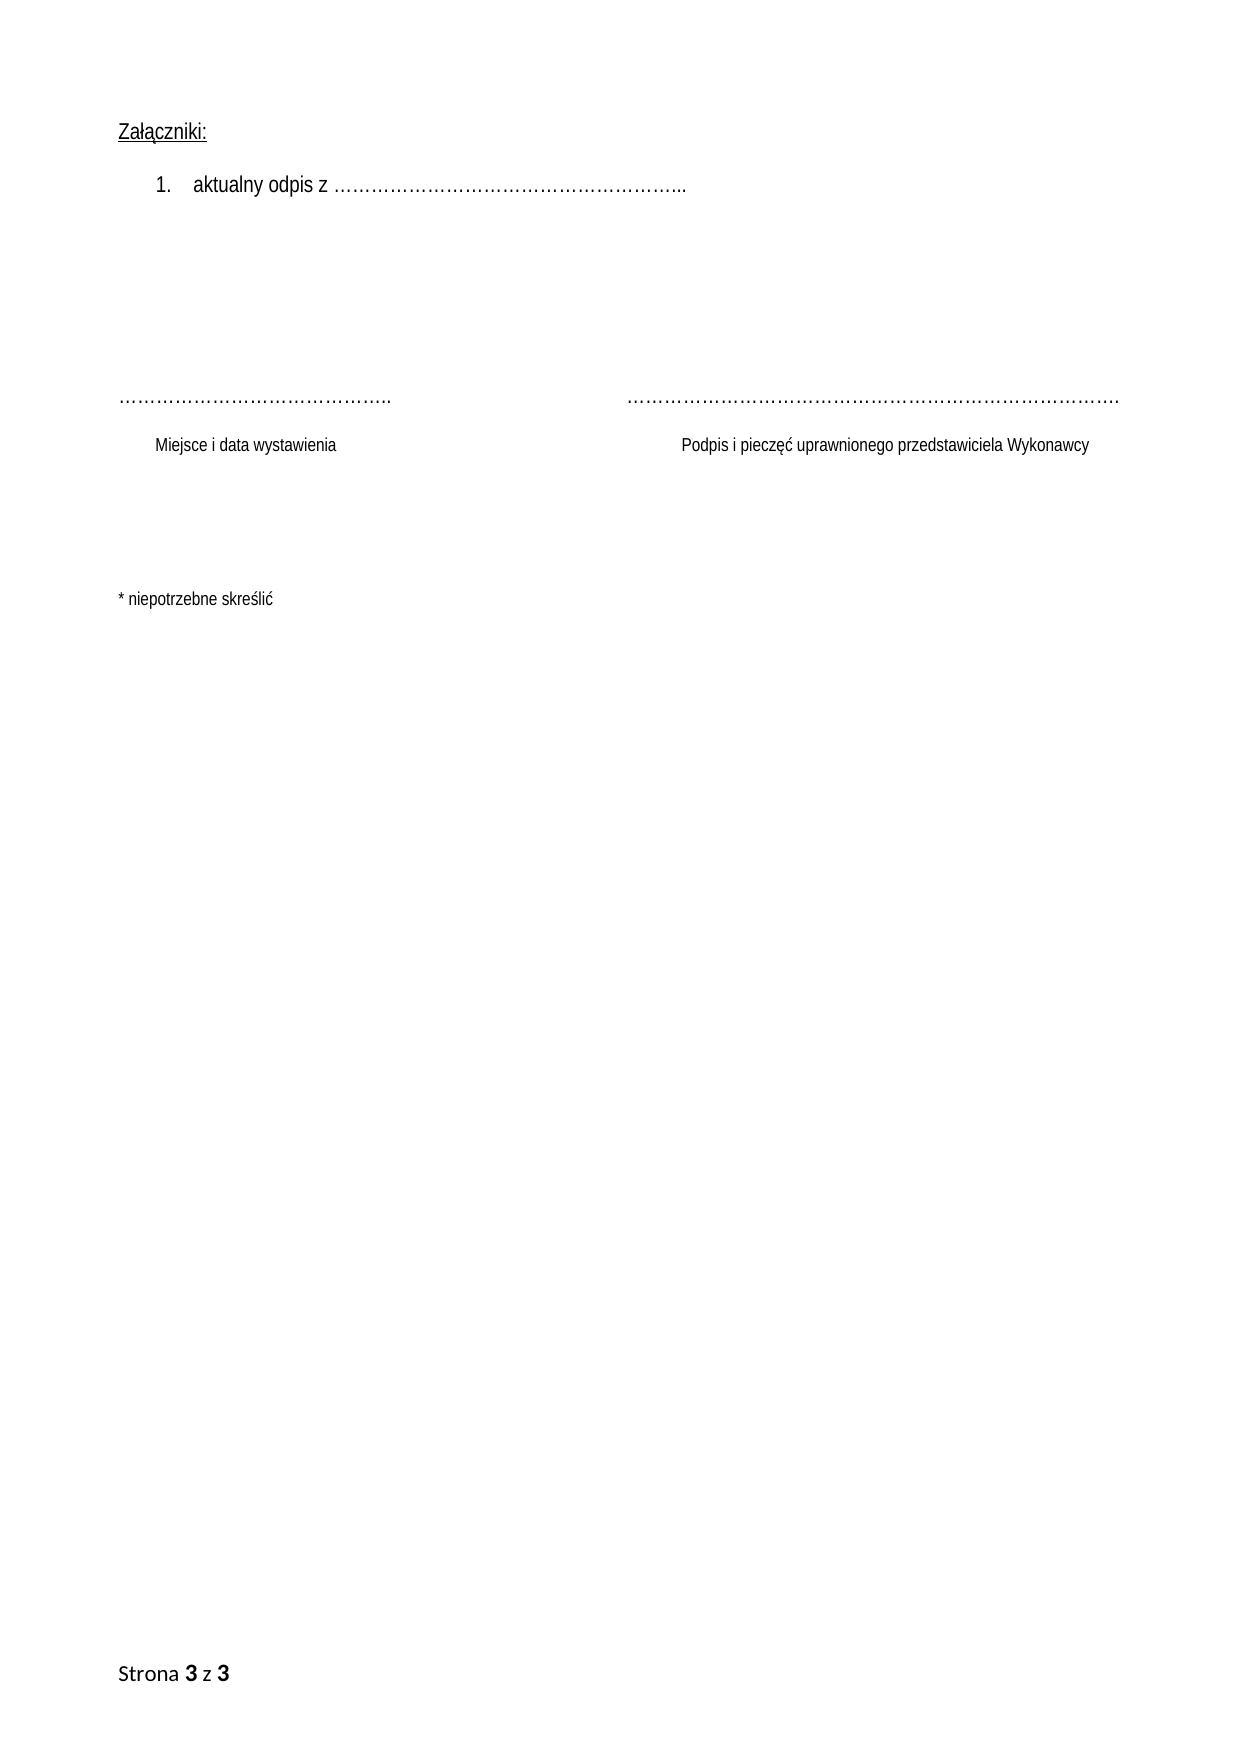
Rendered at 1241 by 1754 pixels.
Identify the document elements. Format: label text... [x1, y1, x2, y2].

text …………………………………….. ……………………………………………………………………. [118, 382, 1122, 408]
text Miejsce i data wystawienia Podpis i pieczęć uprawnionego przedstawiciela Wykonawcy [118, 434, 1122, 456]
text * niepotrzebne skreślić [118, 588, 1122, 609]
list aktualny odpis z ………………………………………………... [156, 171, 1122, 197]
text Załączniki: [118, 118, 1122, 144]
